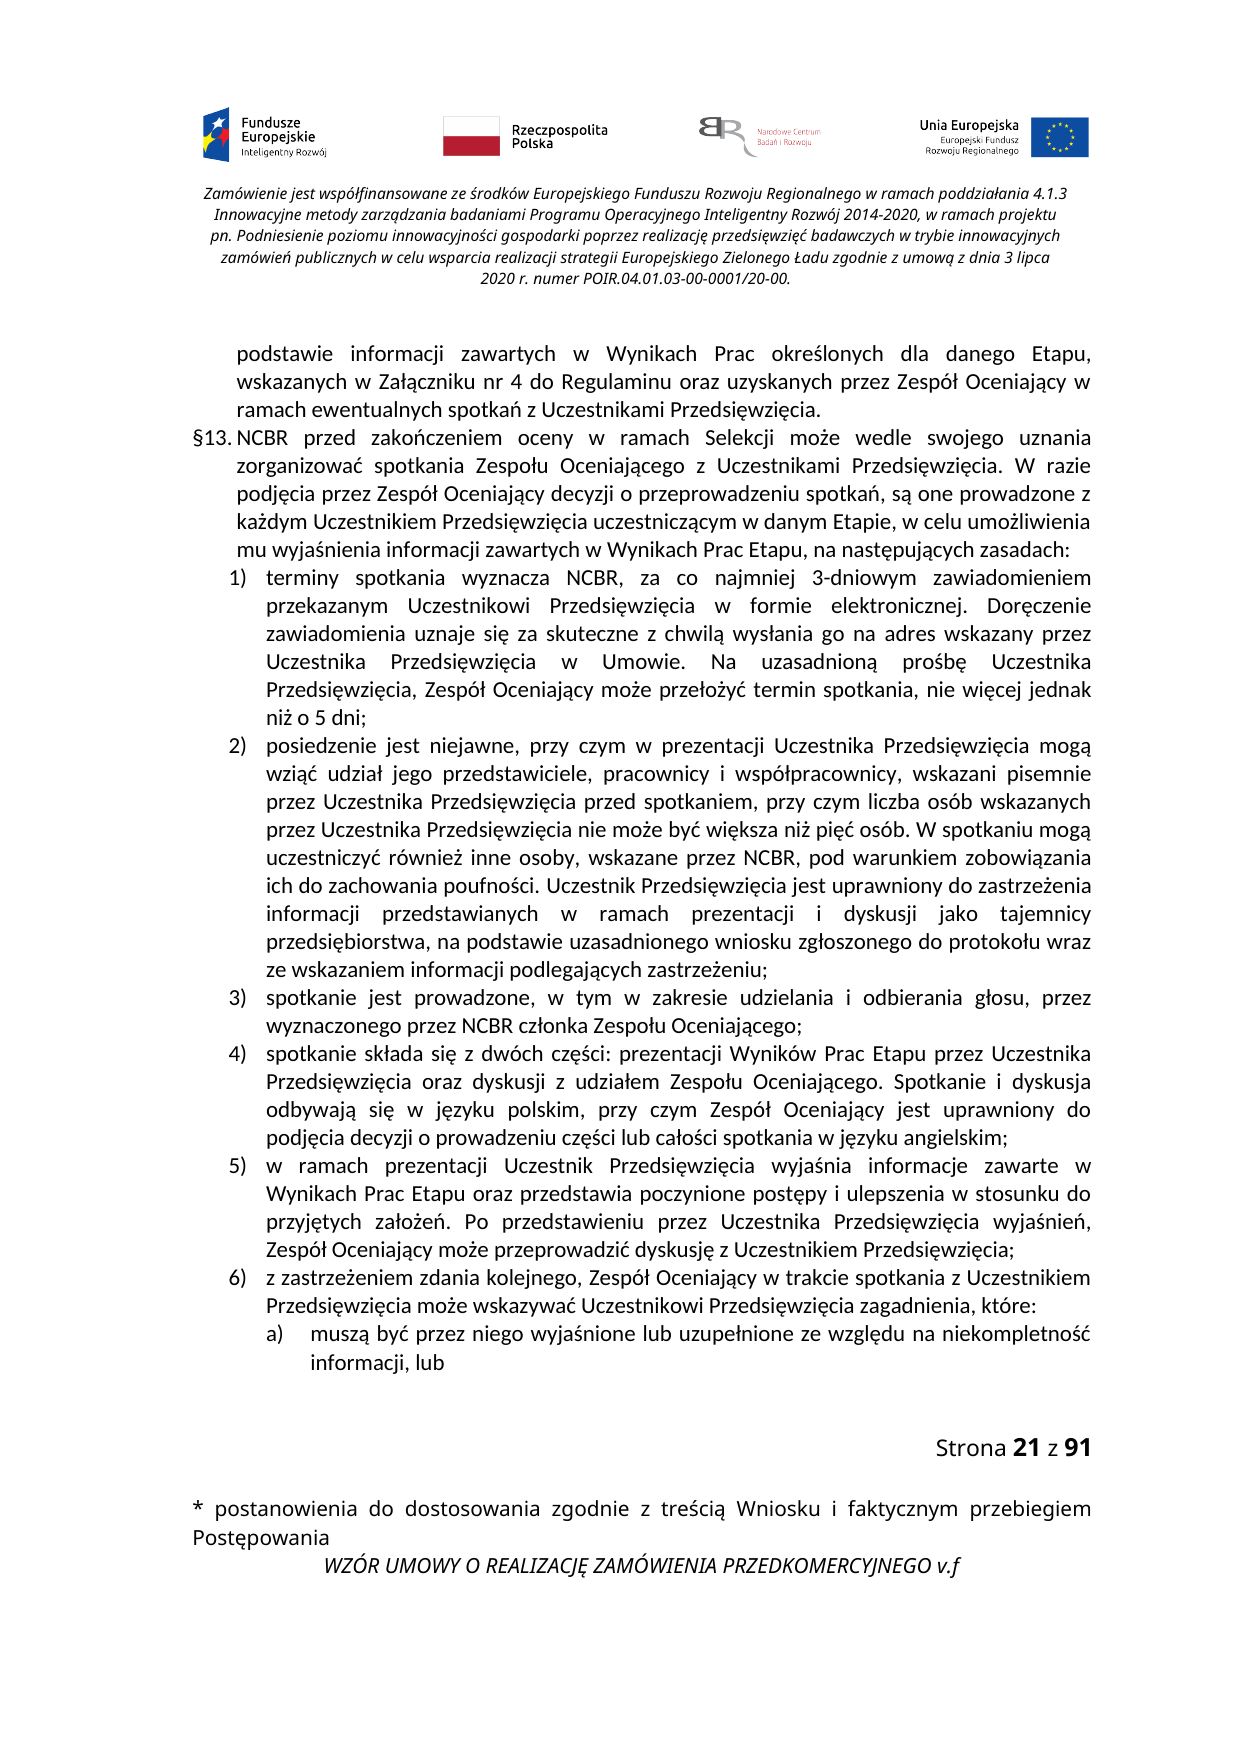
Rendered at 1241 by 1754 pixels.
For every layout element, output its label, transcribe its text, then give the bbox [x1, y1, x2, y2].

picture [203, 107, 1089, 162]
list terminy spotkania wyznacza NCBR, za co najmniej 3-dniowym zawiadomieniem przekazanym Uczestnikowi Przedsięwzięcia w formie elektronicznej. Doręczenie zawiadomienia uznaje się za skuteczne z chwilą wysłania go na adres wskazany przez Uczestnika Przedsięwzięcia w Umowie. Na uzasadnioną prośbę Uczestnika Przedsięwzięcia, Zespół Oceniający może przełożyć termin spotkania, nie więcej jednak niż o 5 dni; [228, 563, 1093, 731]
list posiedzenie jest niejawne, przy czym w prezentacji Uczestnika Przedsięwzięcia mogą wziąć udział jego przedstawiciele, pracownicy i współpracownicy, wskazani pisemnie przez Uczestnika Przedsięwzięcia przed spotkaniem, przy czym liczba osób wskazanych przez Uczestnika Przedsięwzięcia nie może być większa niż pięć osób. W spotkaniu mogą uczestniczyć również inne osoby, wskazane przez NCBR, pod warunkiem zobowiązania ich do zachowania poufności. Uczestnik Przedsięwzięcia jest uprawniony do zastrzeżenia informacji przedstawianych w ramach prezentacji i dyskusji jako tajemnicy przedsiębiorstwa, na podstawie uzasadnionego wniosku zgłoszonego do protokołu wraz ze wskazaniem informacji podlegających zastrzeżeniu; [228, 731, 1093, 983]
list z zastrzeżeniem zdania kolejnego, Zespół Oceniający w trakcie spotkania z Uczestnikiem Przedsięwzięcia może wskazywać Uczestnikowi Przedsięwzięcia zagadnienia, które: [228, 1263, 1093, 1319]
list muszą być przez niego wyjaśnione lub uzupełnione ze względu na niekompletność informacji, lub [266, 1319, 1093, 1376]
list spotkanie jest prowadzone, w tym w zakresie udzielania i odbierania głosu, przez wyznaczonego przez NCBR członka Zespołu Oceniającego; [228, 983, 1093, 1039]
list w ramach prezentacji Uczestnik Przedsięwzięcia wyjaśnia informacje zawarte w Wynikach Prac Etapu oraz przedstawia poczynione postępy i ulepszenia w stosunku do przyjętych założeń. Po przedstawieniu przez Uczestnika Przedsięwzięcia wyjaśnień, Zespół Oceniający może przeprowadzić dyskusję z Uczestnikiem Przedsięwzięcia; [228, 1151, 1093, 1263]
list NCBR przed zakończeniem oceny w ramach Selekcji może wedle swojego uznania zorganizować spotkania Zespołu Oceniającego z Uczestnikami Przedsięwzięcia. W razie podjęcia przez Zespół Oceniający decyzji o przeprowadzeniu spotkań, są one prowadzone z każdym Uczestnikiem Przedsięwzięcia uczestniczącym w danym Etapie, w celu umożliwienia mu wyjaśnienia informacji zawartych w Wynikach Prac Etapu, na następujących zasadach: [192, 423, 1093, 563]
list spotkanie składa się z dwóch części: prezentacji Wyników Prac Etapu przez Uczestnika Przedsięwzięcia oraz dyskusji z udziałem Zespołu Oceniającego. Spotkanie i dyskusja odbywają się w języku polskim, przy czym Zespół Oceniający jest uprawniony do podjęcia decyzji o prowadzeniu części lub całości spotkania w języku angielskim; [228, 1039, 1093, 1151]
